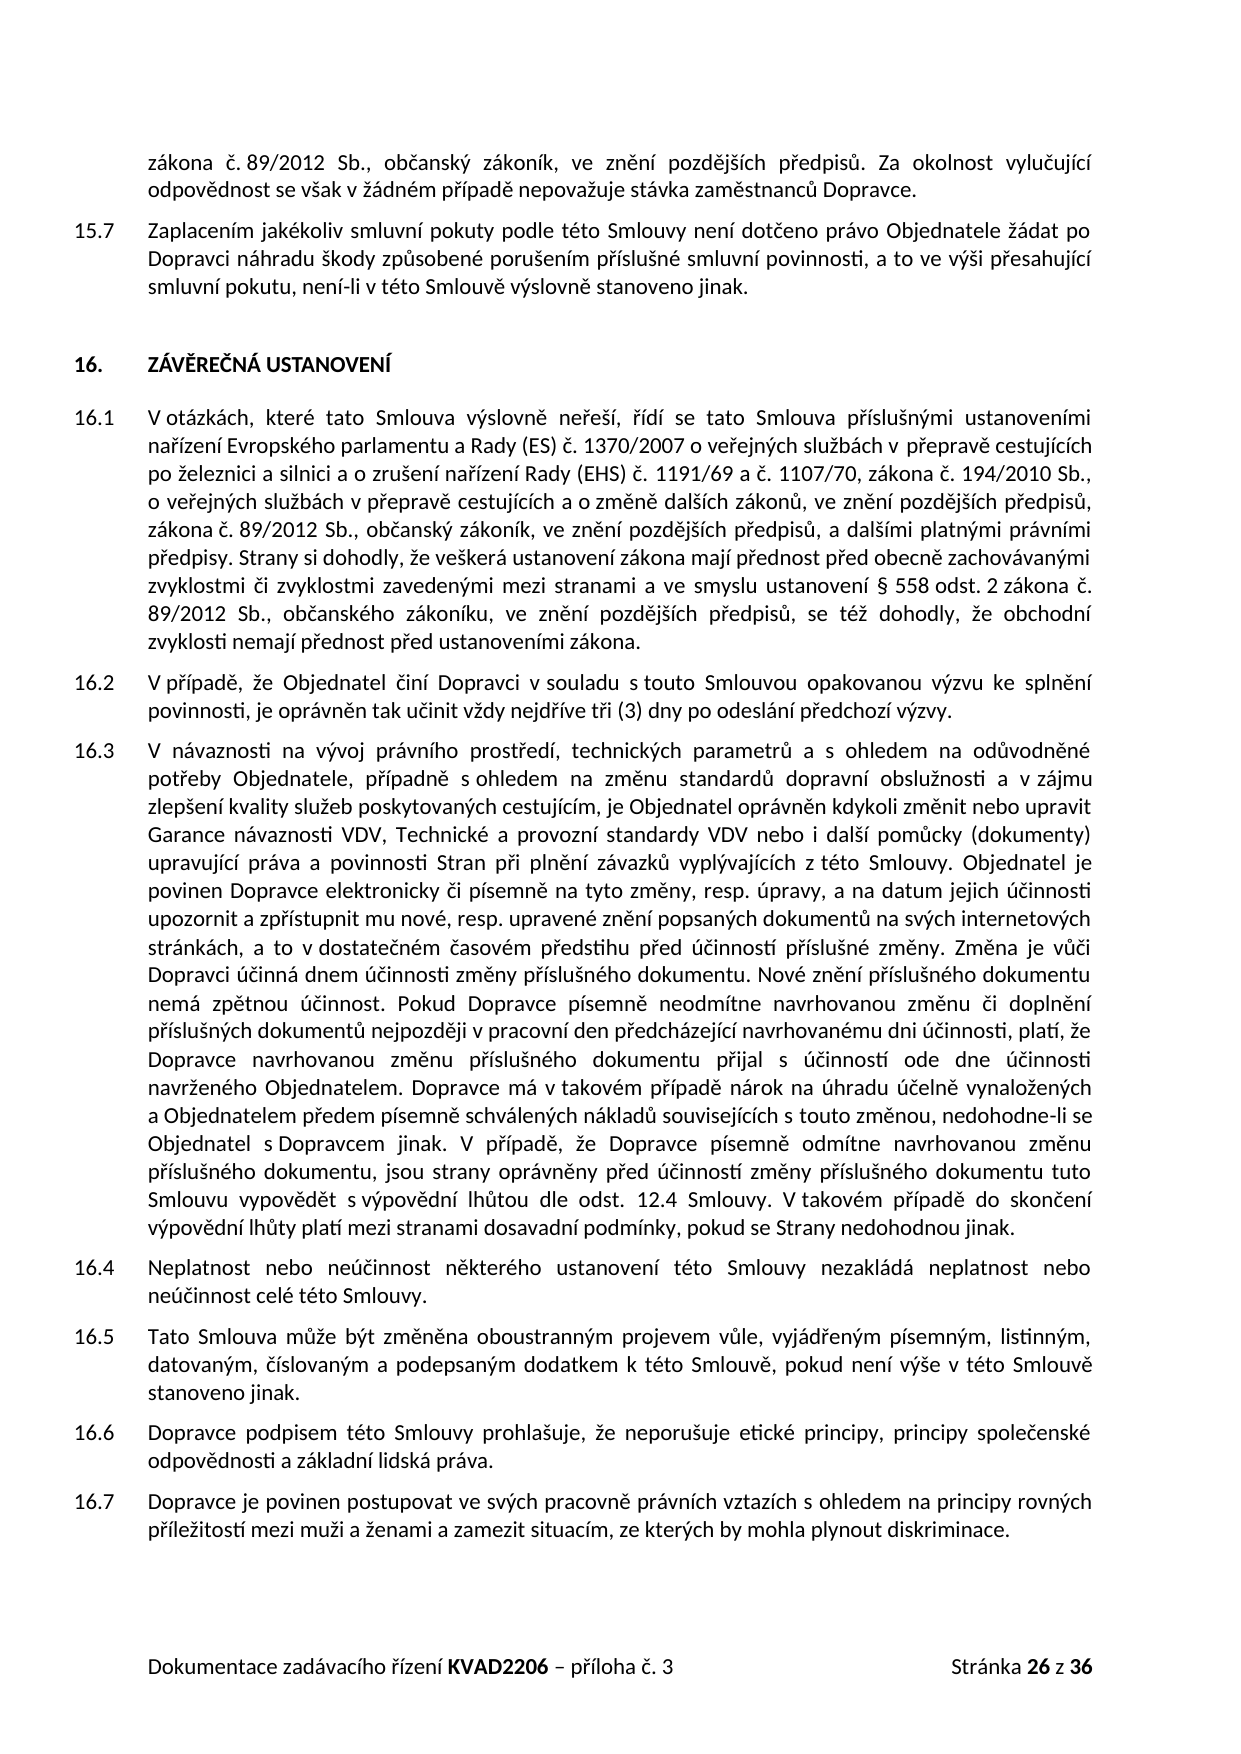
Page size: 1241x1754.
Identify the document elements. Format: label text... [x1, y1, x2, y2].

subtitle Závěrečná ustanovení [74, 350, 1093, 378]
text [74, 148, 1093, 204]
text Dopravce podpisem této Smlouvy prohlašuje, že neporušuje etické principy, principy společenské odpovědnosti a základní lidská práva. [74, 1418, 1093, 1474]
text Dopravce je povinen postupovat ve svých pracovně právních vztazích s ohledem na principy rovných příležitostí mezi muži a ženami a zamezit situacím, ze kterých by mohla plynout diskriminace. [74, 1487, 1093, 1543]
text Tato Smlouva může být změněna oboustranným projevem vůle, vyjádřeným písemným, listinným, datovaným, číslovaným a podepsaným dodatkem k této Smlouvě, pokud není výše v této Smlouvě stanoveno jinak. [74, 1322, 1093, 1406]
text V otázkách, které tato Smlouva výslovně neřeší, řídí se tato Smlouva příslušnými ustanoveními nařízení Evropského parlamentu a Rady (ES) č. 1370/2007 o veřejných službách v přepravě cestujících po železnici a silnici a o zrušení nařízení Rady (EHS) č. 1191/69 a č. 1107/70, zákona č. 194/2010 Sb., o veřejných službách v přepravě cestujících a o změně dalších zákonů, ve znění pozdějších předpisů, zákona č. 89/2012 Sb., občanský zákoník, ve znění pozdějších předpisů, a dalšími platnými právními předpisy. Strany si dohodly, že veškerá ustanovení zákona mají přednost před obecně zachovávanými zvyklostmi či zvyklostmi zavedenými mezi stranami a ve smyslu ustanovení § 558 odst. 2 zákona č. 89/2012 Sb., občanského zákoníku, ve znění pozdějších předpisů, se též dohodly, že obchodní zvyklosti nemají přednost před ustanoveními zákona. [74, 403, 1093, 655]
text V návaznosti na vývoj právního prostředí, technických parametrů a s ohledem na odůvodněné potřeby Objednatele, případně s ohledem na změnu standardů dopravní obslužnosti a v zájmu zlepšení kvality služeb poskytovaných cestujícím, je Objednatel oprávněn kdykoli změnit nebo upravit Garance návaznosti VDV, Technické a provozní standardy VDV nebo i další pomůcky (dokumenty) upravující práva a povinnosti Stran při plnění závazků vyplývajících z této Smlouvy. Objednatel je povinen Dopravce elektronicky či písemně na tyto změny, resp. úpravy, a na datum jejich účinnosti upozornit a zpřístupnit mu nové, resp. upravené znění popsaných dokumentů na svých internetových stránkách, a to v dostatečném časovém předstihu před účinností příslušné změny. Změna je vůči Dopravci účinná dnem účinnosti změny příslušného dokumentu. Nové znění příslušného dokumentu nemá zpětnou účinnost. Pokud Dopravce písemně neodmítne navrhovanou změnu či doplnění příslušných dokumentů nejpozději v pracovní den předcházející navrhovanému dni účinnosti, platí, že Dopravce navrhovanou změnu příslušného dokumentu přijal s účinností ode dne účinnosti navrženého Objednatelem. Dopravce má v takovém případě nárok na úhradu účelně vynaložených a Objednatelem předem písemně schválených nákladů souvisejících s touto změnou, nedohodne-li se Objednatel s Dopravcem jinak. V případě, že Dopravce písemně odmítne navrhovanou změnu příslušného dokumentu, jsou strany oprávněny před účinností změny příslušného dokumentu tuto Smlouvu vypovědět s výpovědní lhůtou dle odst. 12.4 Smlouvy. V takovém případě do skončení výpovědní lhůty platí mezi stranami dosavadní podmínky, pokud se Strany nedohodnou jinak. [74, 736, 1093, 1241]
text Zaplacením jakékoliv smluvní pokuty podle této Smlouvy není dotčeno právo Objednatele žádat po Dopravci náhradu škody způsobené porušením příslušné smluvní povinnosti, a to ve výši přesahující smluvní pokutu, není-li v této Smlouvě výslovně stanoveno jinak. [74, 216, 1093, 300]
text Neplatnost nebo neúčinnost některého ustanovení této Smlouvy nezakládá neplatnost nebo neúčinnost celé této Smlouvy. [74, 1253, 1093, 1309]
text V případě, že Objednatel činí Dopravci v souladu s touto Smlouvou opakovanou výzvu ke splnění povinnosti, je oprávněn tak učinit vždy nejdříve tři (3) dny po odeslání předchozí výzvy. [74, 668, 1093, 724]
